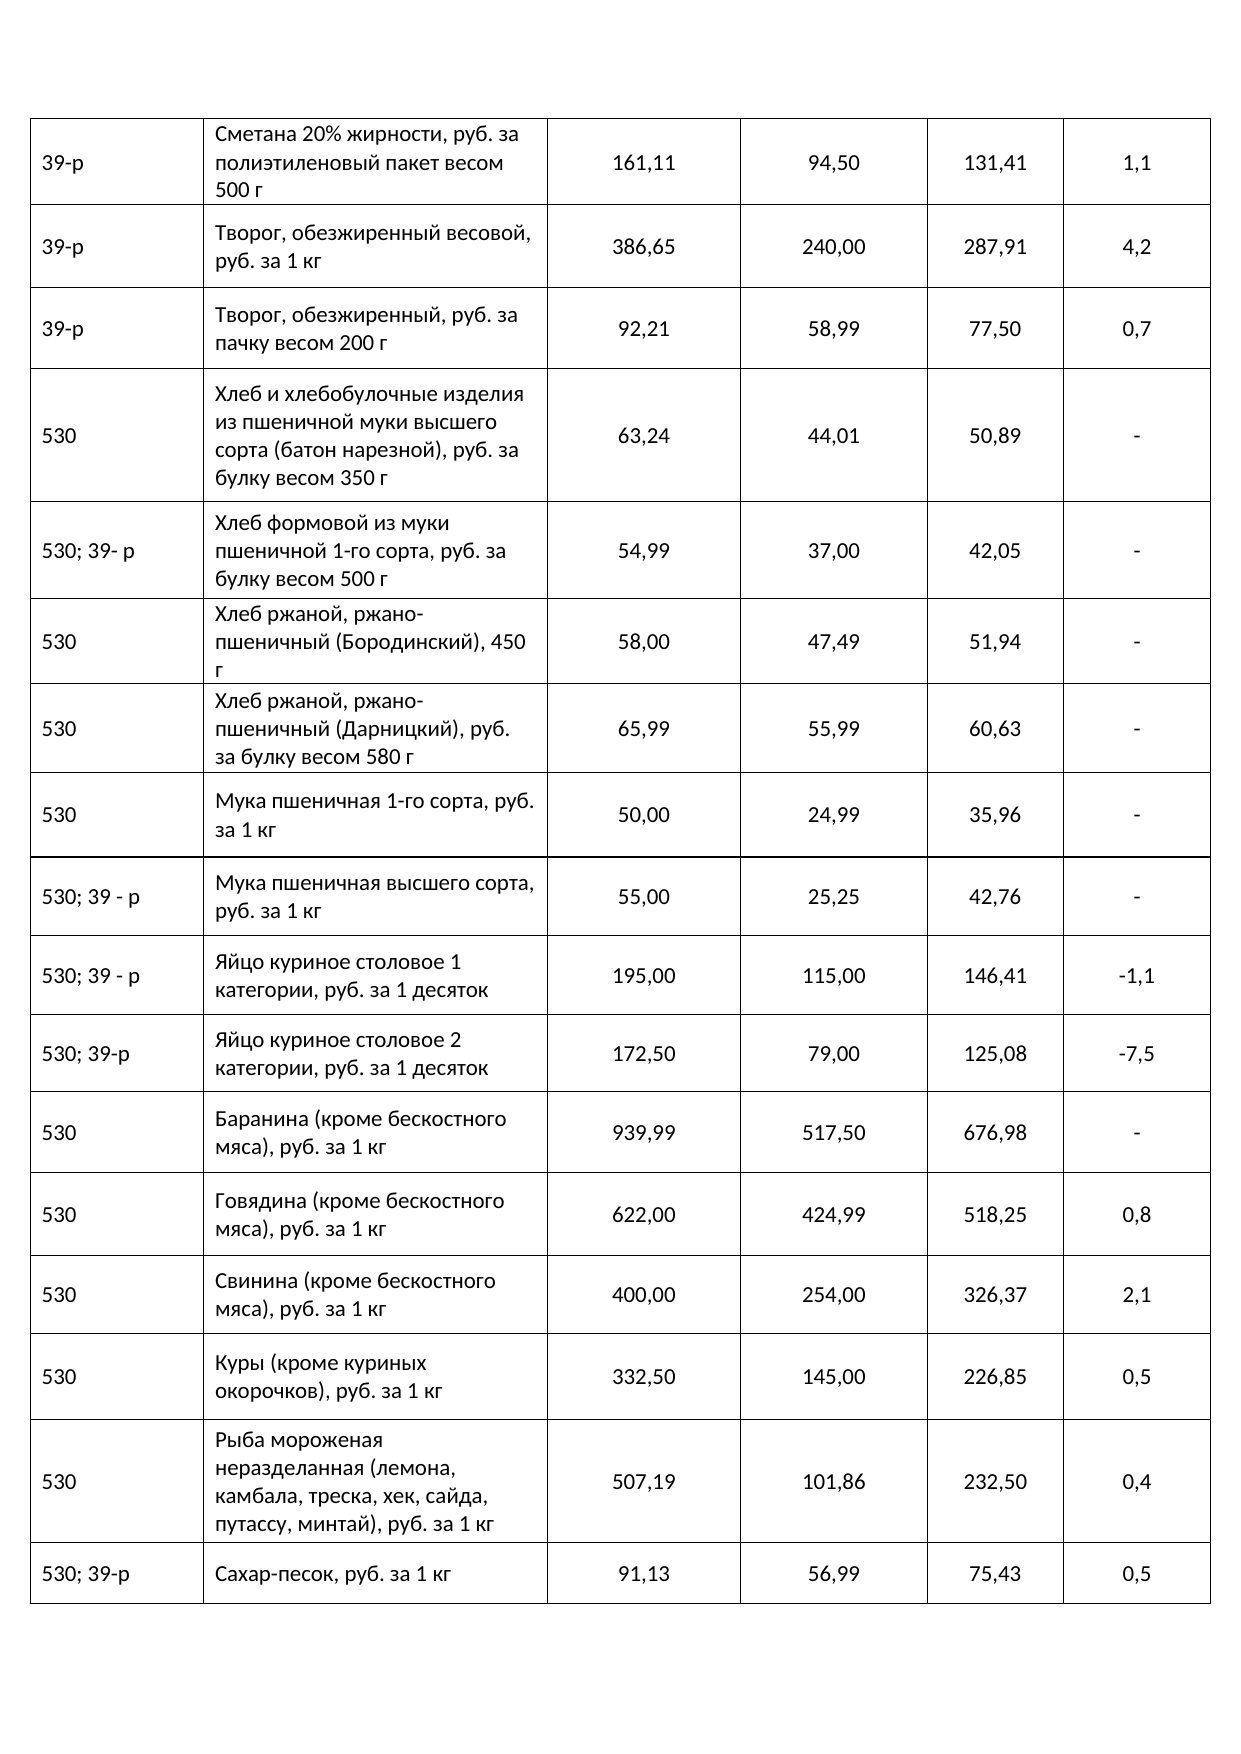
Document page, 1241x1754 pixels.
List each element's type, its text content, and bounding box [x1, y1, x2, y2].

table_cell -1,1 [1064, 936, 1210, 1014]
table_cell 226,85 [928, 1334, 1063, 1419]
table_cell 54,99 [548, 502, 740, 598]
table_cell 75,43 [928, 1543, 1063, 1603]
table_cell Сметана 20% жирности, руб. за полиэтиленовый пакет весом 500 г [204, 119, 547, 204]
table_cell 518,25 [928, 1173, 1063, 1255]
table_cell 530; 39 - р [31, 936, 203, 1014]
table_cell 101,86 [741, 1420, 927, 1542]
table_cell 146,41 [928, 936, 1063, 1014]
table_cell 530 [31, 599, 203, 683]
table_cell 530 [31, 1334, 203, 1419]
table_cell - [1064, 599, 1210, 683]
table_cell 332,50 [548, 1334, 740, 1419]
table_cell 195,00 [548, 936, 740, 1014]
table_cell - [1064, 369, 1210, 501]
table_cell Говядина (кроме бескостного мяса), руб. за 1 кг [204, 1173, 547, 1255]
table_cell Яйцо куриное столовое 1 категории, руб. за 1 десяток [204, 936, 547, 1014]
table_cell 39-р [31, 288, 203, 368]
table_cell 58,99 [741, 288, 927, 368]
table_cell 42,76 [928, 858, 1063, 934]
table_cell 172,50 [548, 1015, 740, 1091]
table_cell 400,00 [548, 1256, 740, 1333]
table_cell 287,91 [928, 205, 1063, 287]
table_cell Куры (кроме куриных окорочков), руб. за 1 кг [204, 1334, 547, 1419]
table_cell 51,94 [928, 599, 1063, 683]
table_cell 1,1 [1064, 119, 1210, 204]
table_cell 232,50 [928, 1420, 1063, 1542]
table_cell 530 [31, 684, 203, 772]
table_cell Яйцо куриное столовое 2 категории, руб. за 1 десяток [204, 1015, 547, 1091]
table_cell Творог, обезжиренный весовой, руб. за 1 кг [204, 205, 547, 287]
table_cell Рыба мороженая неразделанная (лемона, камбала, треска, хек, сайда, путассу, минтай), руб. за 1 кг [204, 1420, 547, 1542]
table_cell 530 [31, 1173, 203, 1255]
table_cell 63,24 [548, 369, 740, 501]
table_cell 60,63 [928, 684, 1063, 772]
table_cell 44,01 [741, 369, 927, 501]
table_cell 161,11 [548, 119, 740, 204]
table_cell 145,00 [741, 1334, 927, 1419]
table_cell 4,2 [1064, 205, 1210, 287]
table_cell 530 [31, 369, 203, 501]
table_cell 530 [31, 1256, 203, 1333]
table_cell 65,99 [548, 684, 740, 772]
table_cell - [1064, 858, 1210, 934]
table_cell 530 [31, 773, 203, 856]
table_cell - [1064, 502, 1210, 598]
table_cell 240,00 [741, 205, 927, 287]
table_cell 55,00 [548, 858, 740, 934]
table_cell - [1064, 1092, 1210, 1172]
table_cell 94,50 [741, 119, 927, 204]
table_cell 56,99 [741, 1543, 927, 1603]
table_cell - [1064, 773, 1210, 856]
table_cell 254,00 [741, 1256, 927, 1333]
table_cell 530 [31, 1420, 203, 1542]
table_cell 24,99 [741, 773, 927, 856]
table_cell 42,05 [928, 502, 1063, 598]
table_cell 50,89 [928, 369, 1063, 501]
table_cell 50,00 [548, 773, 740, 856]
table_cell 530; 39-р [31, 1543, 203, 1603]
table_cell 530; 39- р [31, 502, 203, 598]
table_cell Хлеб ржаной, ржано-пшеничный (Дарницкий), руб. за булку весом 580 г [204, 684, 547, 772]
table_cell 326,37 [928, 1256, 1063, 1333]
table_cell 386,65 [548, 205, 740, 287]
table_cell Мука пшеничная 1-го сорта, руб. за 1 кг [204, 773, 547, 856]
table_cell 37,00 [741, 502, 927, 598]
table_cell 35,96 [928, 773, 1063, 856]
table_cell 0,5 [1064, 1543, 1210, 1603]
table_cell Свинина (кроме бескостного мяса), руб. за 1 кг [204, 1256, 547, 1333]
table_cell 0,8 [1064, 1173, 1210, 1255]
table_cell 39-р [31, 205, 203, 287]
table_cell 39-р [31, 119, 203, 204]
table_cell 125,08 [928, 1015, 1063, 1091]
table_cell -7,5 [1064, 1015, 1210, 1091]
table_cell 55,99 [741, 684, 927, 772]
table_cell 91,13 [548, 1543, 740, 1603]
table_cell 530 [31, 1092, 203, 1172]
table_cell Сахар-песок, руб. за 1 кг [204, 1543, 547, 1603]
table_cell 47,49 [741, 599, 927, 683]
table_cell 0,7 [1064, 288, 1210, 368]
table_cell 92,21 [548, 288, 740, 368]
table_cell 530; 39 - р [31, 858, 203, 934]
table_cell Хлеб и хлебобулочные изделия из пшеничной муки высшего сорта (батон нарезной), руб. за булку весом 350 г [204, 369, 547, 501]
table_cell Баранина (кроме бескостного мяса), руб. за 1 кг [204, 1092, 547, 1172]
table_cell 58,00 [548, 599, 740, 683]
table_cell 530; 39-р [31, 1015, 203, 1091]
table_cell 939,99 [548, 1092, 740, 1172]
table_cell Творог, обезжиренный, руб. за пачку весом 200 г [204, 288, 547, 368]
table_cell 77,50 [928, 288, 1063, 368]
table_cell 507,19 [548, 1420, 740, 1542]
table_cell 0,4 [1064, 1420, 1210, 1542]
table_cell 131,41 [928, 119, 1063, 204]
table_cell 676,98 [928, 1092, 1063, 1172]
table_cell 2,1 [1064, 1256, 1210, 1333]
table_cell 517,50 [741, 1092, 927, 1172]
table_cell 79,00 [741, 1015, 927, 1091]
table_cell 622,00 [548, 1173, 740, 1255]
table_cell 0,5 [1064, 1334, 1210, 1419]
table_cell - [1064, 684, 1210, 772]
table_cell 115,00 [741, 936, 927, 1014]
table_cell Хлеб формовой из муки пшеничной 1-го сорта, руб. за булку весом 500 г [204, 502, 547, 598]
table_cell Хлеб ржаной, ржано-пшеничный (Бородинский), 450 г [204, 599, 547, 683]
table_cell 424,99 [741, 1173, 927, 1255]
table_cell 25,25 [741, 858, 927, 934]
table_cell Мука пшеничная высшего сорта, руб. за 1 кг [204, 858, 547, 934]
